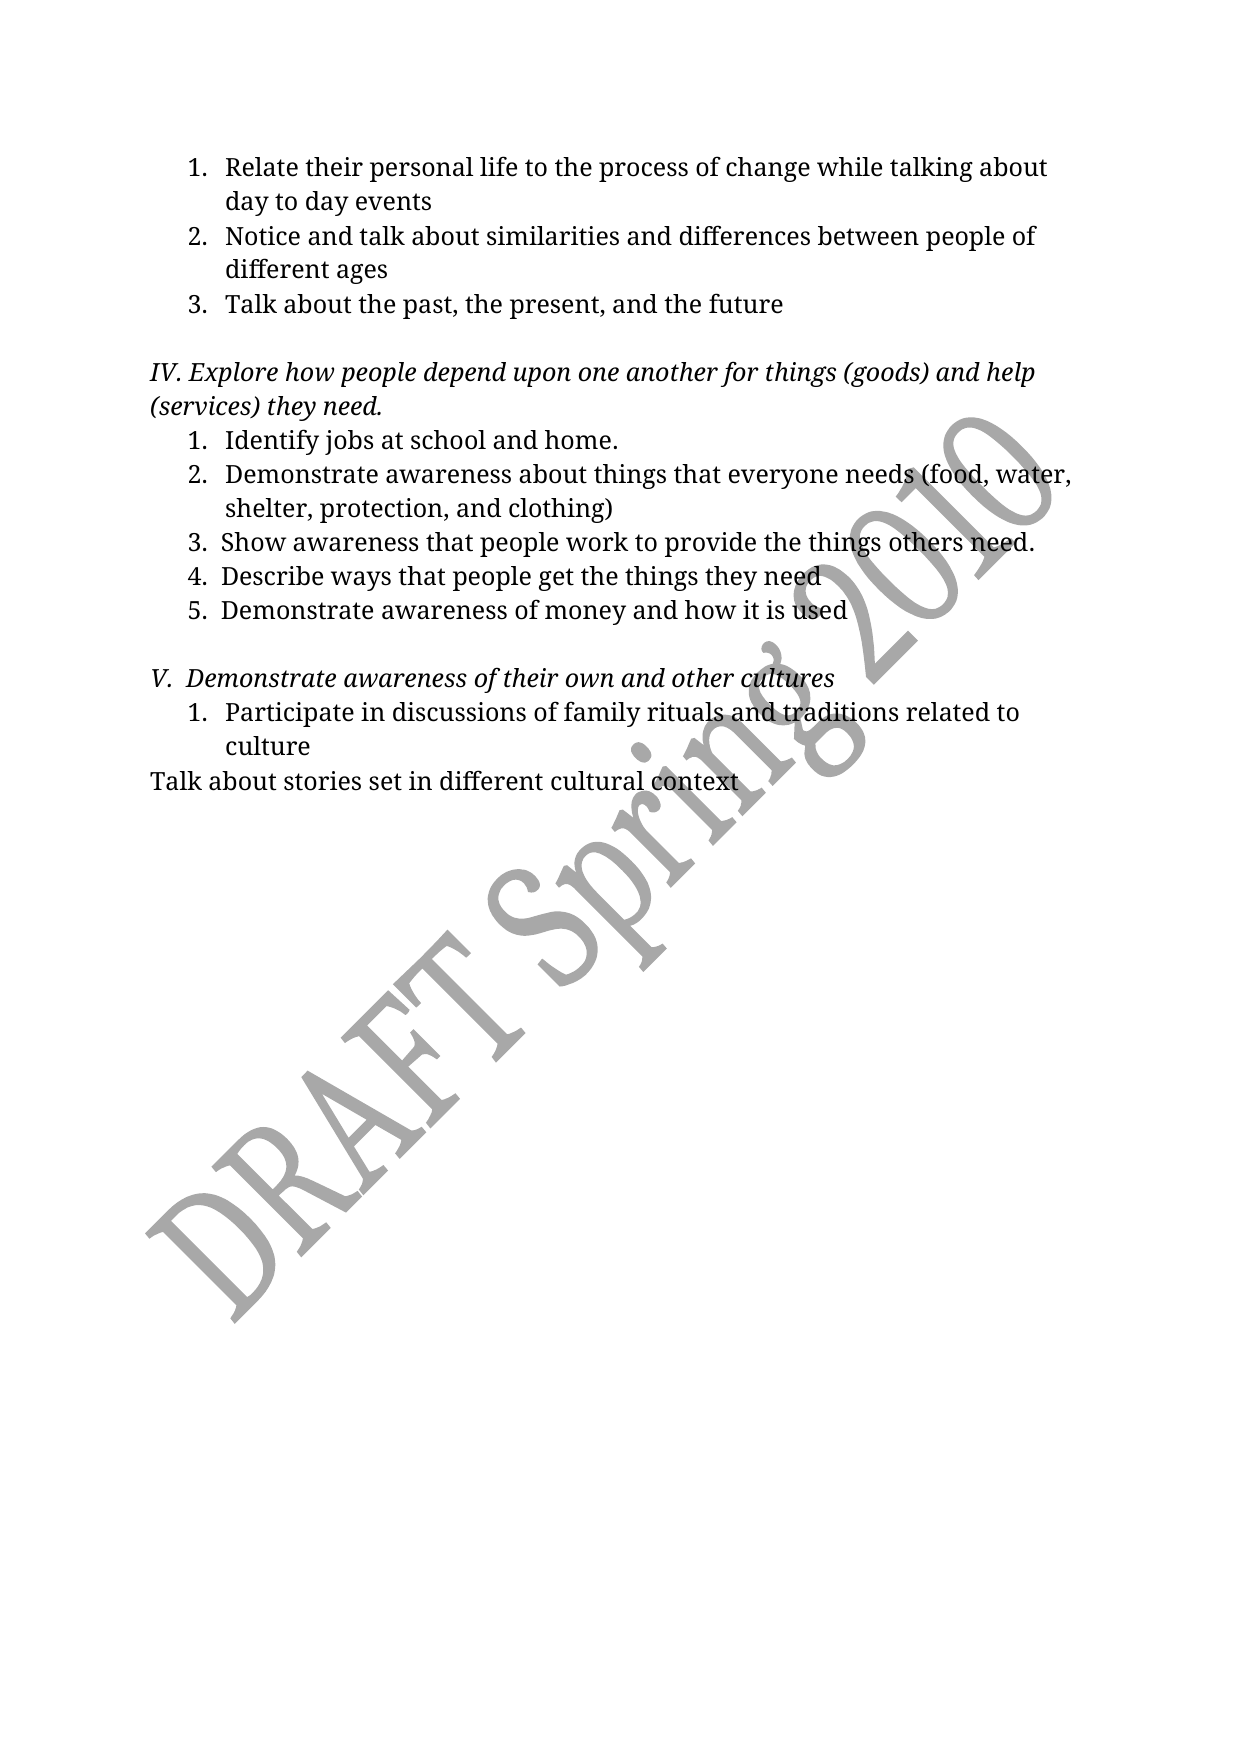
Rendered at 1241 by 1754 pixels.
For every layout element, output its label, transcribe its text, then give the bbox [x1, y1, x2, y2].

list Relate their personal life to the process of change while talking about day to day events [187, 150, 1090, 218]
list Identify jobs at school and home. [187, 422, 1090, 457]
text Talk about stories set in different cultural context [150, 763, 1090, 797]
text 3. Show awareness that people work to provide the things others need. [187, 525, 1090, 559]
text 5. Demonstrate awareness of money and how it is used [187, 593, 1090, 627]
list Participate in discussions of family rituals and traditions related to culture [187, 695, 1090, 763]
text V. Demonstrate awareness of their own and other cultures [150, 661, 1090, 695]
text 4. Describe ways that people get the things they need [187, 559, 1090, 593]
list Demonstrate awareness about things that everyone needs (food, water, shelter, protection, and clothing) [187, 457, 1090, 525]
text IV. Explore how people depend upon one another for things (goods) and help (services) they need. [150, 354, 1090, 422]
list Notice and talk about similarities and differences between people of different ages [187, 218, 1090, 286]
list Talk about the past, the present, and the future [187, 286, 1090, 320]
